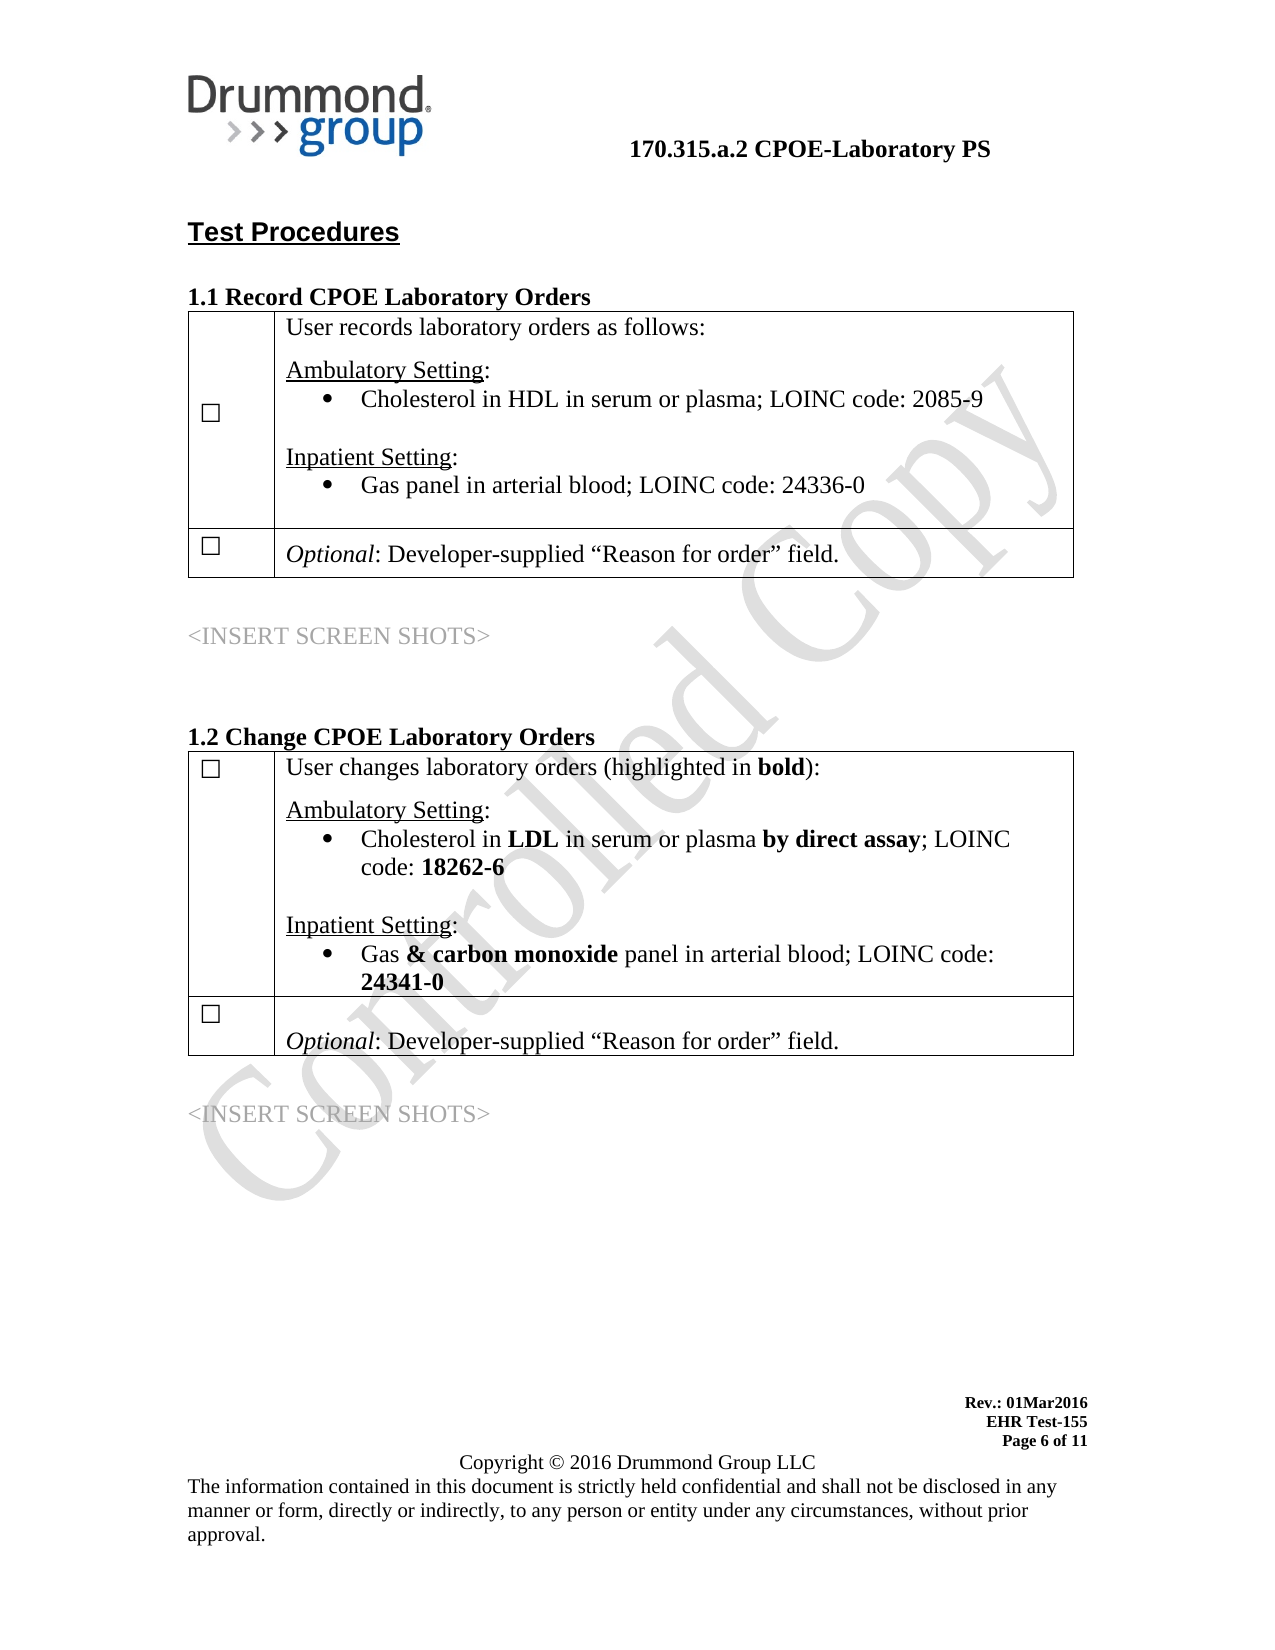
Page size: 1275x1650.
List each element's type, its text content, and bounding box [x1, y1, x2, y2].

text <INSERT SCREEN SHOTS> [187, 1099, 1087, 1128]
text 1.1 Record CPOE Laboratory Orders [187, 282, 1087, 311]
table_header [189, 752, 274, 996]
table_cell Optional: Developer-supplied “Reason for order” field. [275, 997, 1073, 1055]
table_cell Optional: Developer-supplied “Reason for order” field. [275, 529, 1073, 577]
table_header User changes laboratory orders (highlighted in bold): Ambulatory Setting: Cholesterol in LDL in serum or plasma by direct assay; LOINC code: 18262-6 Inpatient Setting: Gas & carbon monoxide panel in arterial blood; LOINC code: 24341-0 [275, 752, 1073, 996]
text <INSERT SCREEN SHOTS> [187, 621, 1087, 650]
picture [187, 75, 433, 157]
text 1.2 Change CPOE Laboratory Orders [187, 722, 1087, 751]
subtitle Test Procedures [187, 216, 1087, 247]
table_header User records laboratory orders as follows: Ambulatory Setting: Cholesterol in HDL in serum or plasma; LOINC code: 2085-9 Inpatient Setting: Gas panel in arterial blood; LOINC code: 24336-0 [275, 312, 1073, 528]
